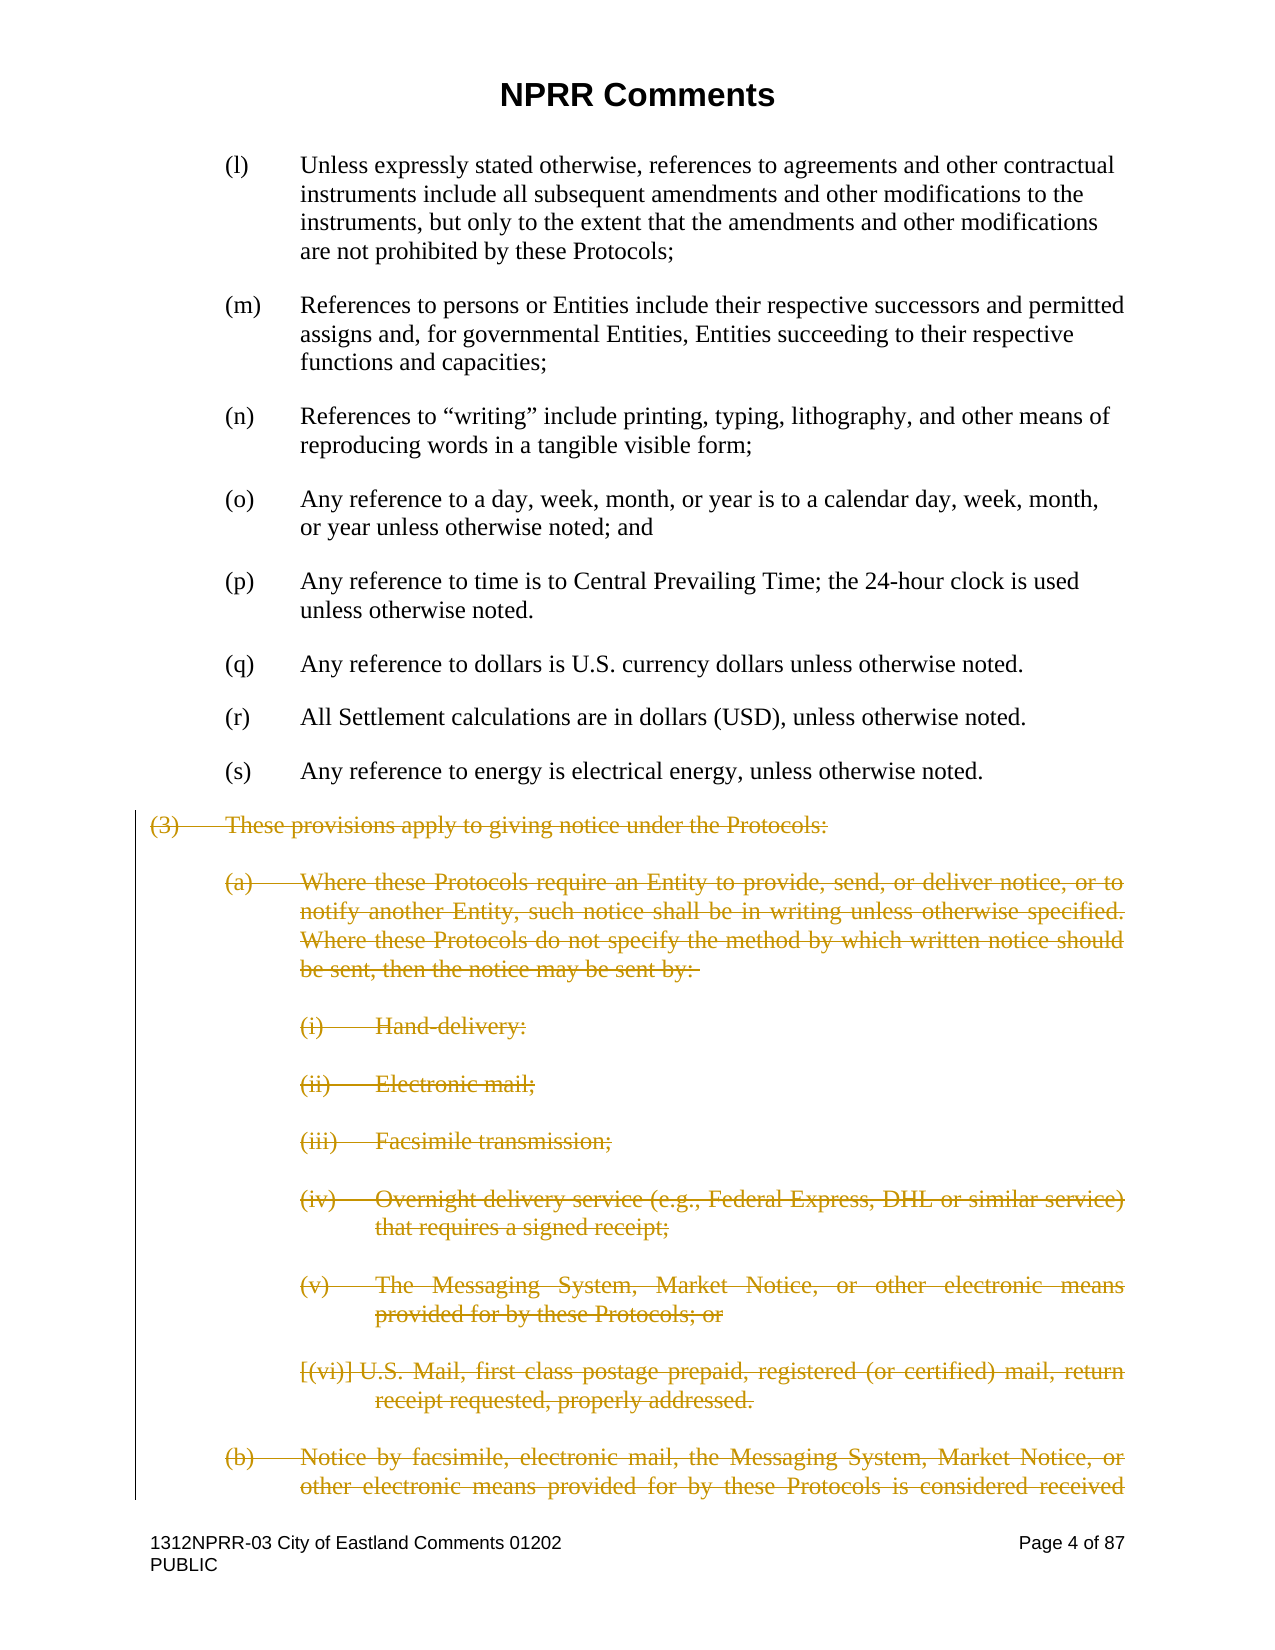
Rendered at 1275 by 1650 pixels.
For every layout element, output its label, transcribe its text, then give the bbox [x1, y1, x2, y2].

text (o) Any reference to a day, week, month, or year is to a calendar day, week, month, or year unless otherwise noted; and [225, 484, 1125, 541]
text (s) Any reference to energy is electrical energy, unless otherwise noted. [225, 756, 1125, 785]
text (r) All Settlement calculations are in dollars (USD), unless otherwise noted. [225, 702, 1125, 731]
text (p) Any reference to time is to Central Prevailing Time; the 24-hour clock is used unless otherwise noted. [225, 566, 1125, 624]
text (m) References to persons or Entities include their respective successors and permitted assigns and, for governmental Entities, Entities succeeding to their respective functions and capacities; [225, 290, 1125, 376]
text (q) Any reference to dollars is currency dollars unless otherwise noted. [225, 649, 1125, 677]
text (n) References to “writing” include printing, typing, lithography, and other means of reproducing words in a tangible visible form; [225, 401, 1125, 459]
text (l) Unless expressly stated otherwise, references to agreements and other contractual instruments include all subsequent amendments and other modifications to the instruments, but only to the extent that the amendments and other modifications are not prohibited by these Protocols; [225, 150, 1125, 265]
